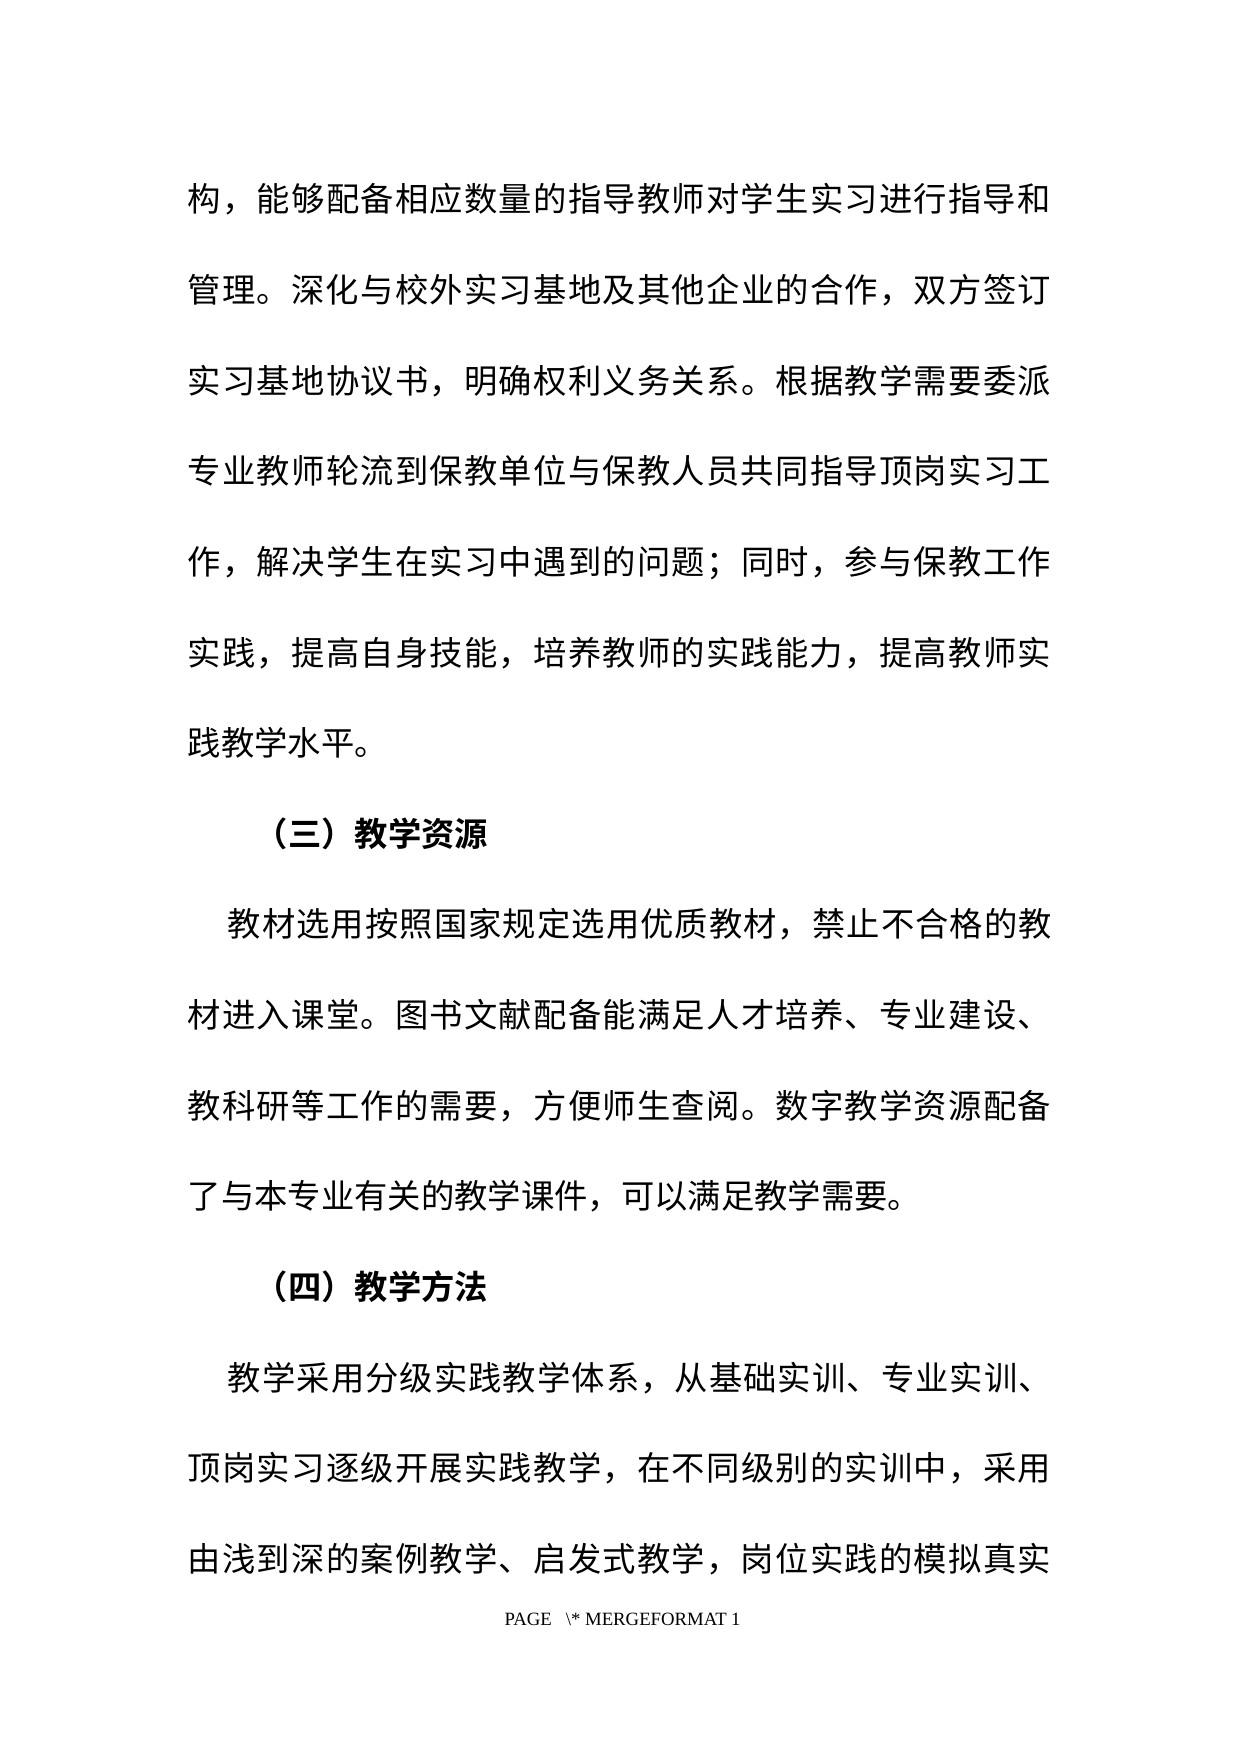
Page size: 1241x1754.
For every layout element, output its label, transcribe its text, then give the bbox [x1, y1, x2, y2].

subtitle （三）教学资源 [187, 786, 1053, 877]
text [187, 152, 1053, 786]
subtitle （四）教学方法 [187, 1239, 1053, 1330]
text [187, 1330, 1053, 1602]
text 教材选用按照国家规定选用优质教材，禁止不合格的教材进入课堂。图书文献配备能满足人才培养、专业建设、教科研等工作的需要，方便师生查阅。数字教学资源配备了与本专业有关的教学课件，可以满足教学需要。 [187, 877, 1053, 1239]
